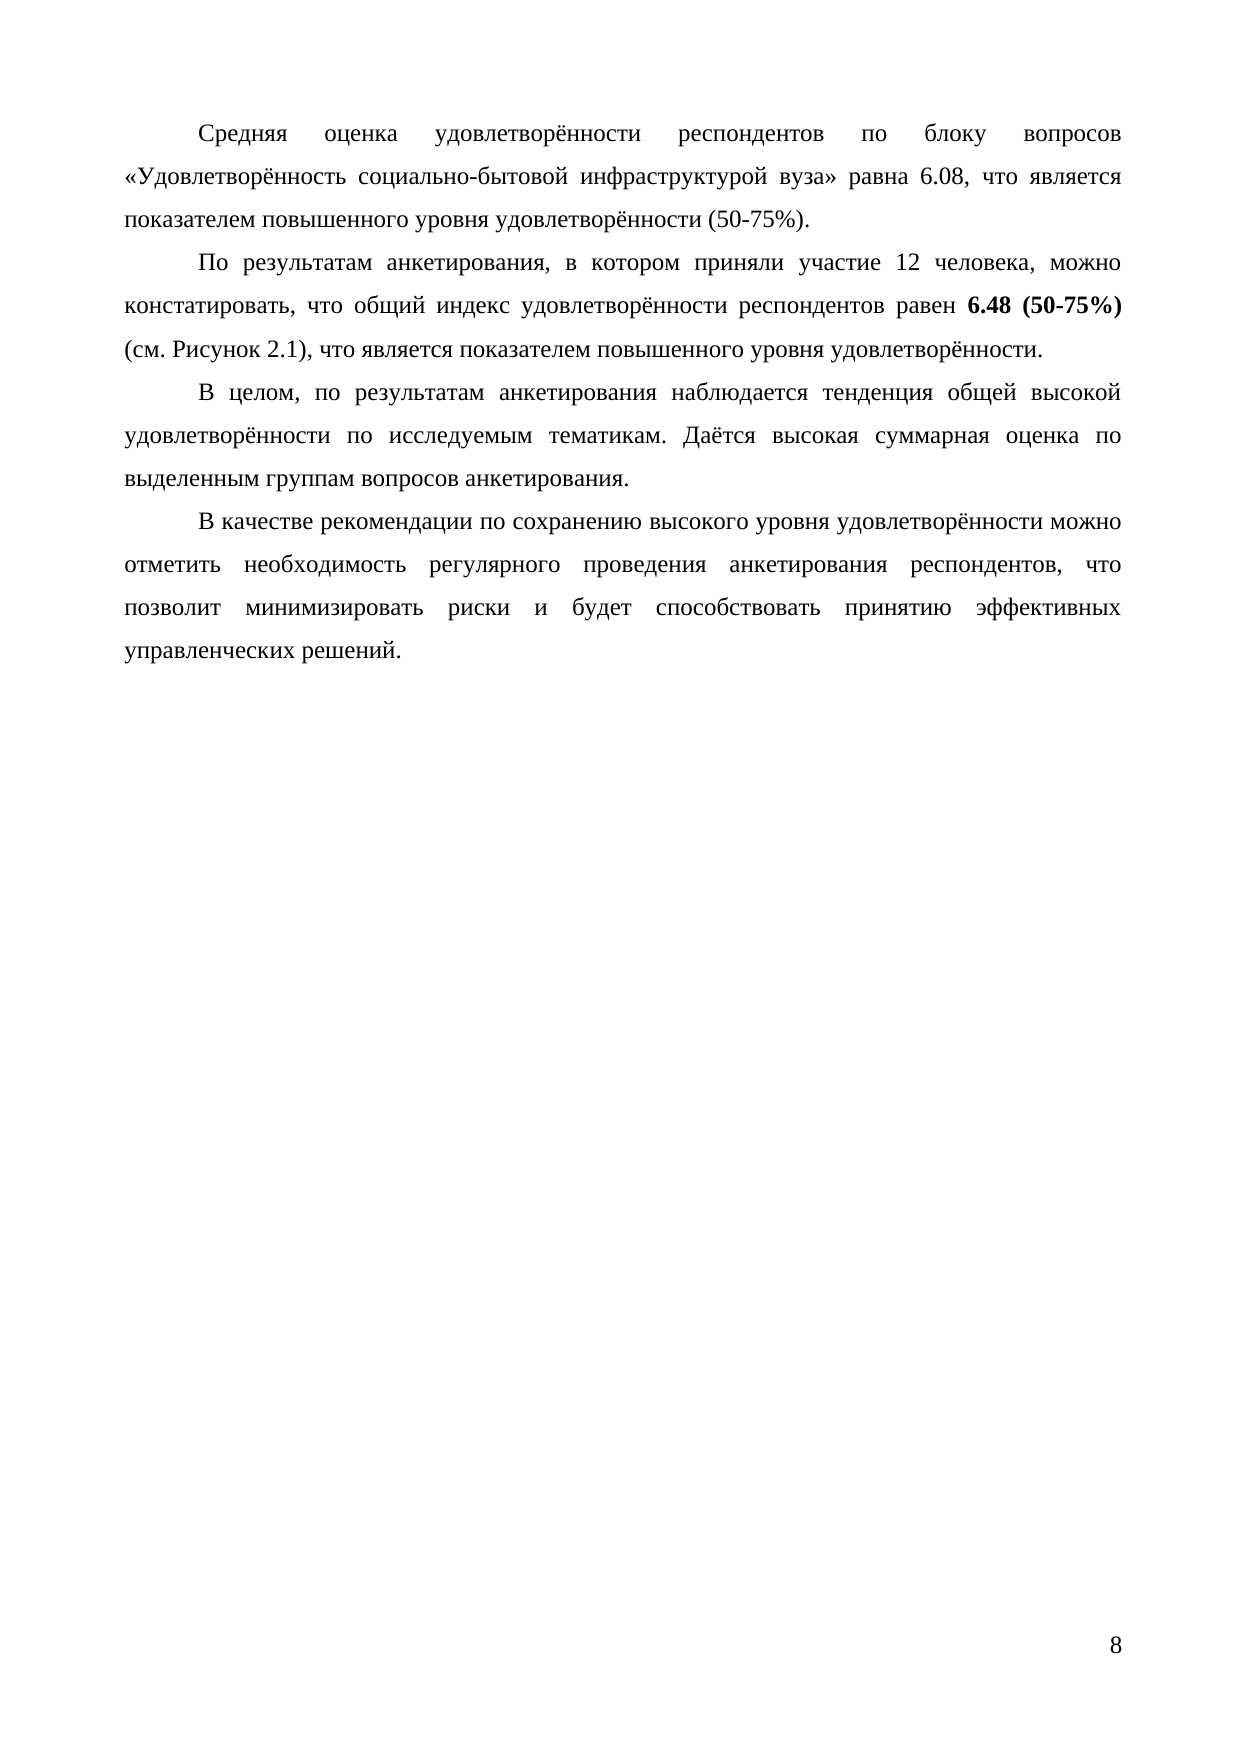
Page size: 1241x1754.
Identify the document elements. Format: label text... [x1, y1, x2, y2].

text В целом, по результатам анкетирования наблюдается тенденция общей высокой удовлетворённости по исследуемым тематикам. Даётся высокая суммарная оценка по выделенным группам вопросов анкетирования. [124, 377, 1122, 492]
text По результатам анкетирования, в котором приняли участие 12 человека, можно констатировать, что общий индекс удовлетворённости респондентов равен 6.48 (50-75%) (см. Рисунок 2.1), что является показателем повышенного уровня удовлетворённости. [124, 247, 1122, 362]
text Средняя оценка удовлетворённости респондентов по блоку вопросов «Удовлетворённость социально-бытовой инфраструктурой вуза» равна 6.08, что является показателем повышенного уровня удовлетворённости (50-75%). [124, 118, 1122, 233]
text В качестве рекомендации по сохранению высокого уровня удовлетворённости можно отметить необходимость регулярного проведения анкетирования респондентов, что позволит минимизировать риски и будет способствовать принятию эффективных управленческих решений. [124, 506, 1122, 664]
